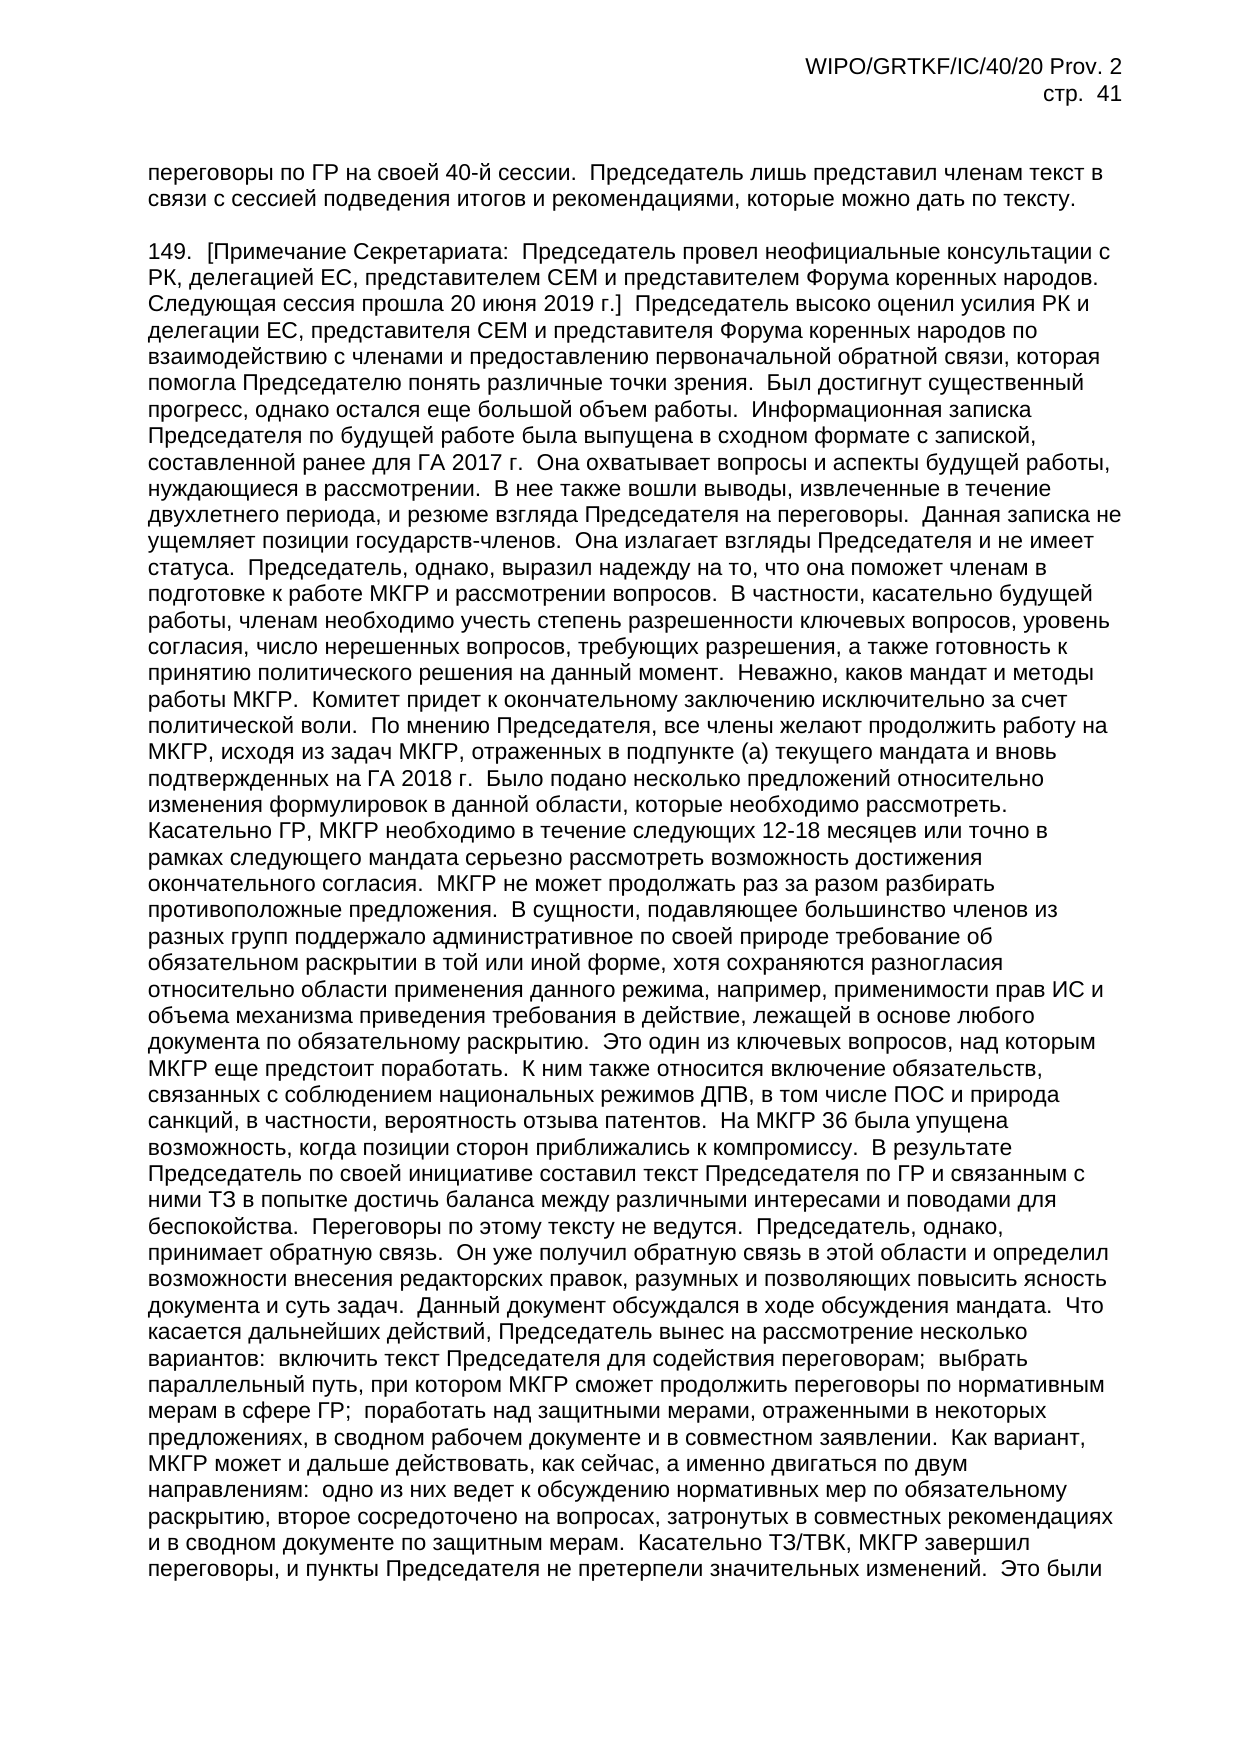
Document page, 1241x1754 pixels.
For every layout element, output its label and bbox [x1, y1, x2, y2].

list [148, 238, 1122, 1582]
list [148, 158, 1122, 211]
